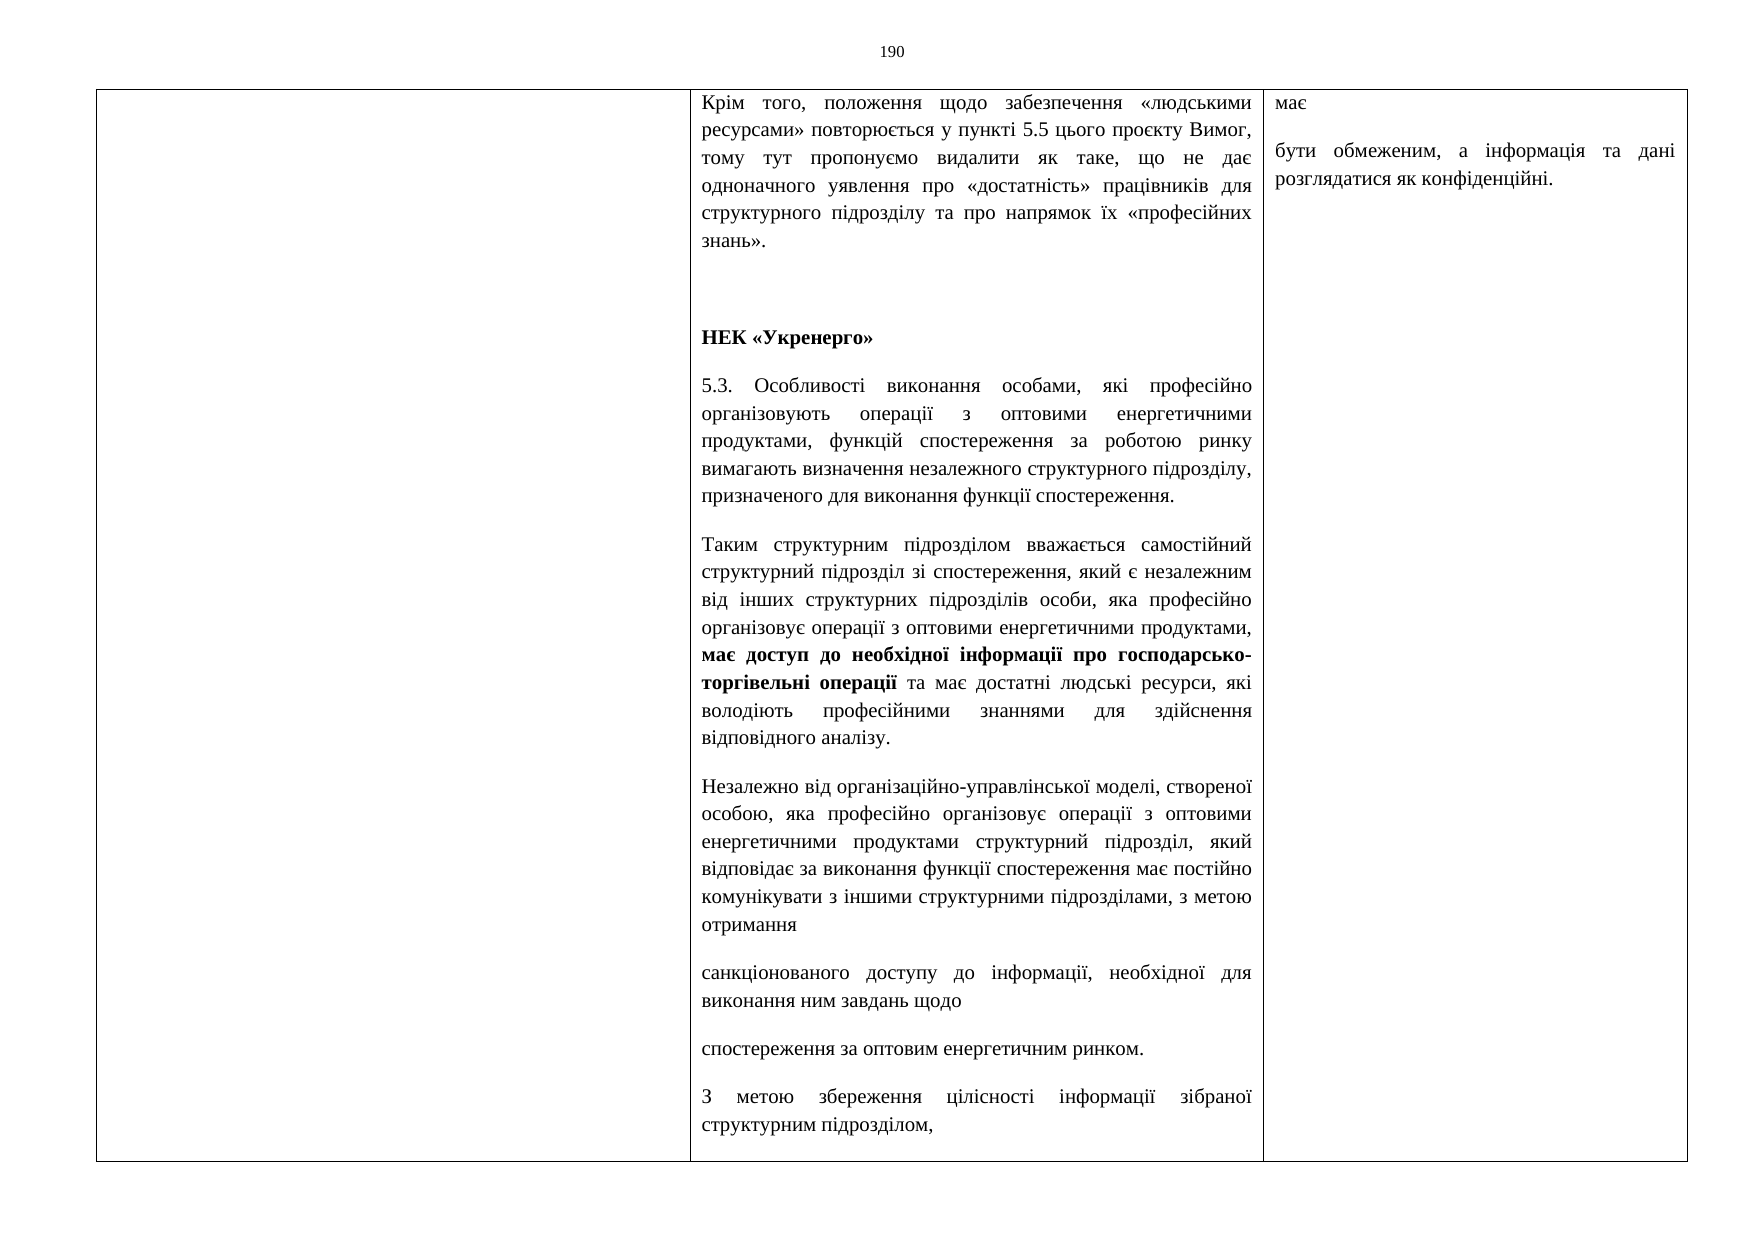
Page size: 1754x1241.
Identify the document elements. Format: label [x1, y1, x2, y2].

table_cell [97, 90, 690, 1161]
table_cell [1264, 90, 1687, 1161]
table_cell [691, 90, 1263, 1161]
